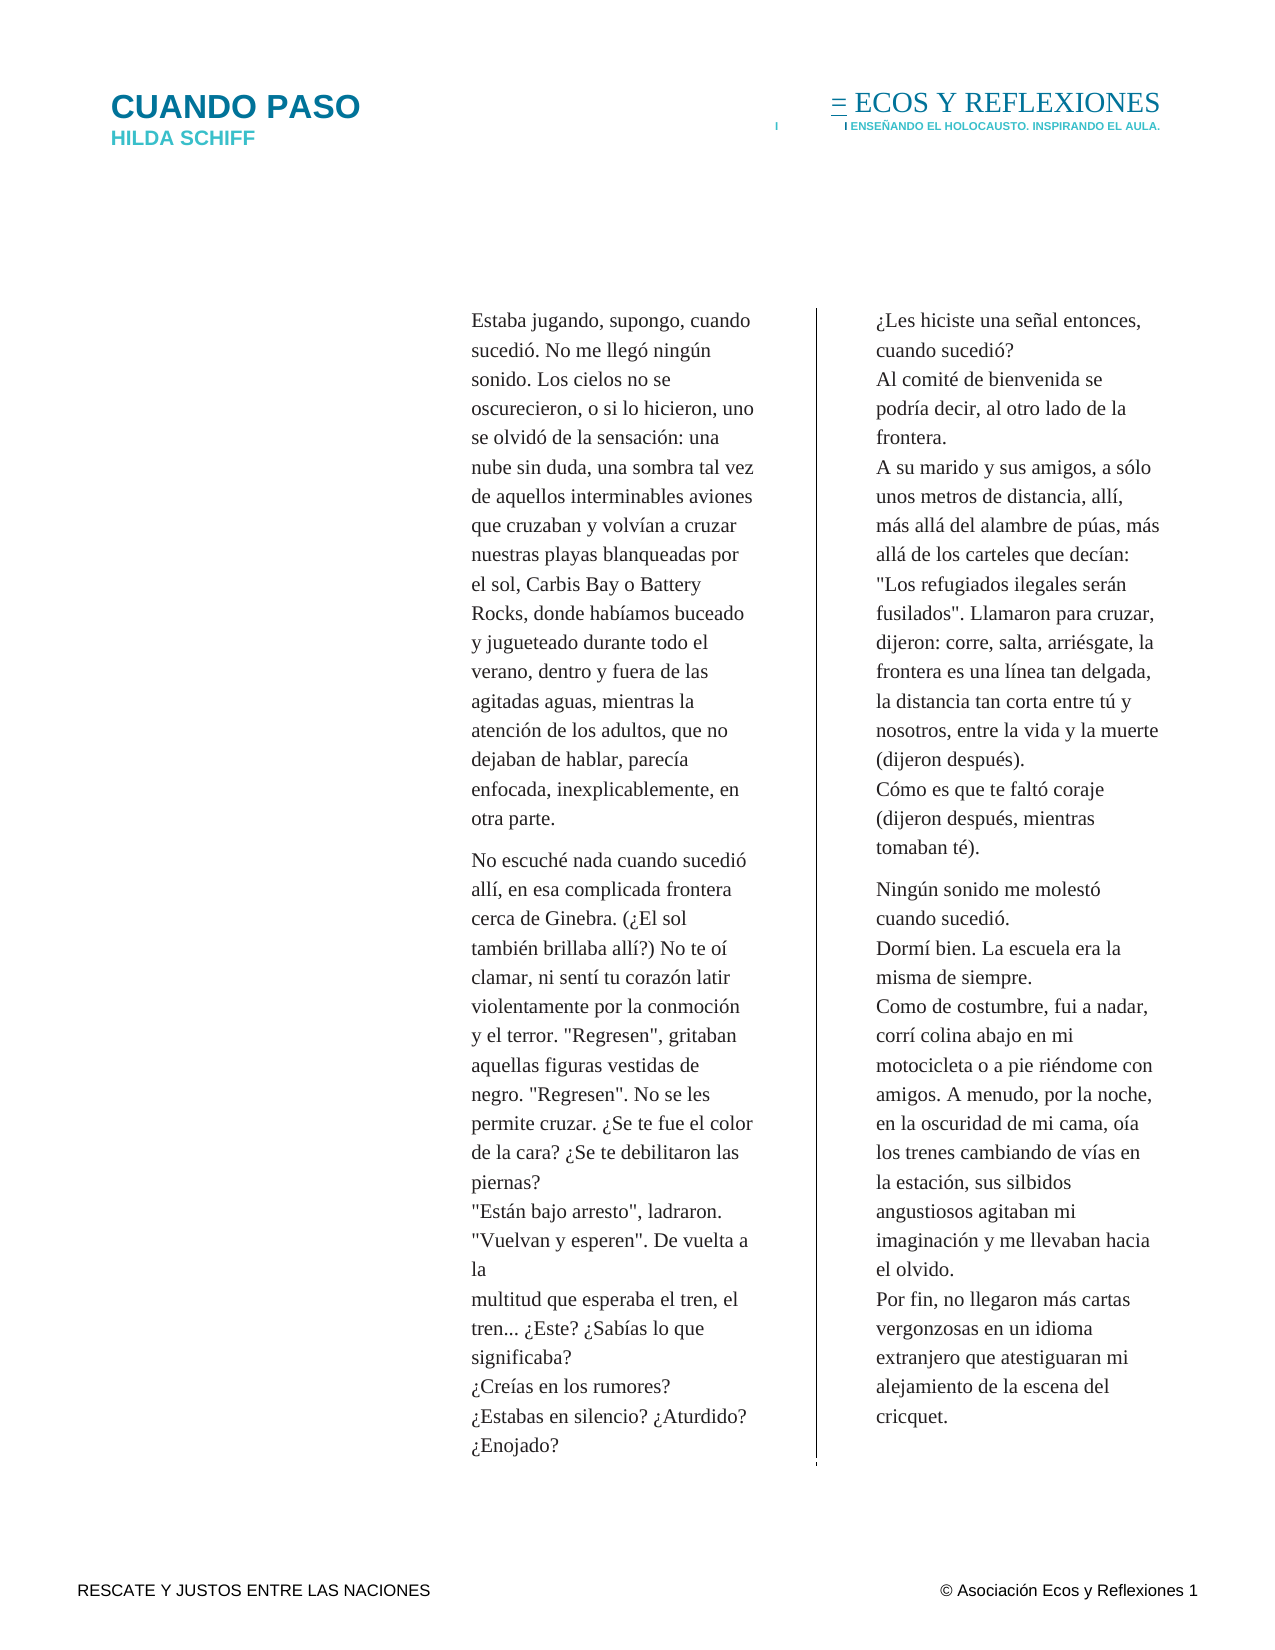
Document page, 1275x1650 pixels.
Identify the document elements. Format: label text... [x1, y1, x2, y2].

text I I ENSEÑANDO EL HOLOCAUSTO. INSPIRANDO EL AULA. [471, 119, 1160, 132]
text Como de costumbre, fui a nadar, corrí colina abajo en mi motocicleta o a pie riéndome con amigos. A menudo, por la noche, en la oscuridad de mi cama, oía los trenes cambiando de vías en la estación, sus silbidos angustiosos agitaban mi imaginación y me llevaban hacia el olvido. [876, 994, 1160, 1281]
text Al comité de bienvenida se podría decir, al otro lado de la frontera. [876, 367, 1160, 449]
text Estaba jugando, supongo, cuando sucedió. No me llegó ningún sonido. Los cielos no se oscurecieron, o si lo hicieron, uno se olvidó de la sensación: una nube sin duda, una sombra tal vez de aquellos interminables aviones que cruzaban y volvían a cruzar nuestras playas blanqueadas por el sol, Carbis Bay o Battery Rocks, donde habíamos buceado y jugueteado durante todo el verano, dentro y fuera de las agitadas aguas, mientras la atención de los adultos, que no dejaban de hablar, parecía enfocada, inexplicablemente, en otra parte. [471, 308, 756, 830]
text Cómo es que te faltó coraje (dijeron después, mientras tomaban té). [876, 777, 1160, 859]
text ¿Creías en los rumores? [471, 1374, 756, 1398]
text multitud que esperaba el tren, el tren... ¿Este? ¿Sabías lo que significaba? [471, 1287, 756, 1369]
text "Vuelvan y esperen". De vuelta a la [471, 1228, 756, 1281]
text "Están bajo arresto", ladraron. [471, 1199, 756, 1223]
text ¿Les hiciste una señal entonces, cuando sucedió? [876, 308, 1160, 362]
text Dormí bien. La escuela era la misma de siempre. [876, 935, 1160, 989]
text Ningún sonido me molestó cuando sucedió. [876, 877, 1160, 930]
text A su marido y sus amigos, a sólo unos metros de distancia, allí, más allá del alambre de púas, más allá de los carteles que decían: "Los refugiados ilegales serán fusilados". Llamaron para cruzar, dijeron: corre, salta, arriésgate, la frontera es una línea tan delgada, la distancia tan corta entre tú y nosotros, entre la vida y la muerte (dijeron después). [876, 454, 1160, 771]
text No escuché nada cuando sucedió allí, en esa complicada frontera cerca de Ginebra. (¿El sol también brillaba allí?) No te oí clamar, ni sentí tu corazón latir violentamente por la conmoción y el terror. "Regresen", gritaban aquellas figuras vestidas de negro. "Regresen". No se les permite cruzar. ¿Se te fue el color de la cara? ¿Se te debilitaron las piernas? [471, 848, 756, 1194]
subtitle = ECOS Y REFLEXIONES [471, 86, 1160, 119]
text ¿Estabas en silencio? ¿Aturdido? ¿Enojado? [471, 1404, 756, 1457]
text Por fin, no llegaron más cartas vergonzosas en un idioma extranjero que atestiguaran mi alejamiento de la escena del cricquet. [876, 1287, 1160, 1428]
